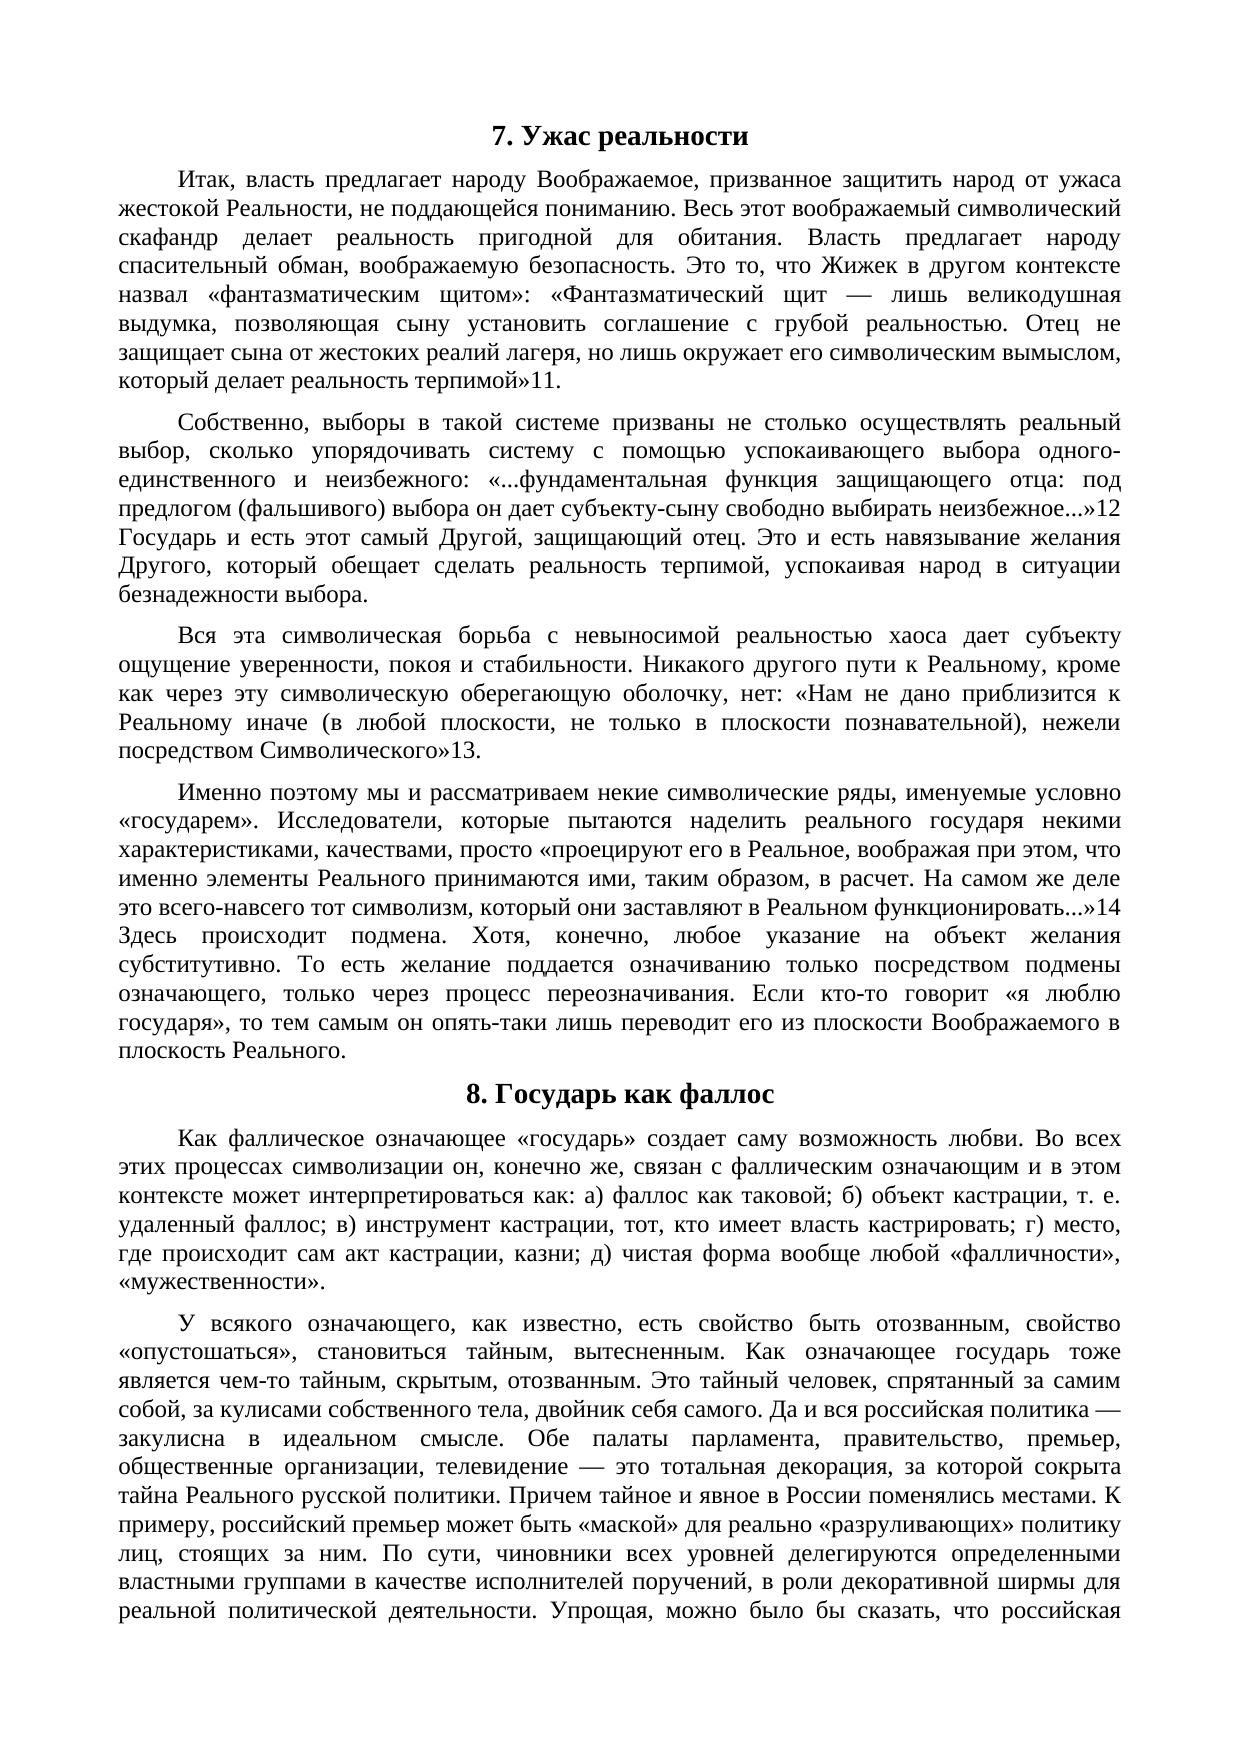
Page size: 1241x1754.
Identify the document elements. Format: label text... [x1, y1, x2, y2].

text Итак, власть предлагает народу Воображаемое, призванное защитить народ от ужаса жестокой Реальности, не поддающейся пониманию. Весь этот воображаемый символический скафандр делает реальность пригодной для обитания. Власть предлагает народу спасительный обман, воображаемую безопасность. Это то, что Жижек в другом контексте назвал «фантазматическим щитом»: «Фантазматический щит — лишь великодушная выдумка, позволяющая сыну установить соглашение с грубой реальностью. Отец не защищает сына от жестоких реалий лагеря, но лишь окружает его символическим вымыслом, который делает реальность терпимой»11. [118, 164, 1122, 394]
text 7. Ужас реальности [118, 118, 1122, 152]
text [118, 1308, 1122, 1624]
text 8. Государь как фаллос [118, 1077, 1122, 1110]
text Собственно, выборы в такой системе призваны не столько осуществлять реальный выбор, сколько упорядочивать систему с помощью успокаивающего выбора одного-единственного и неизбежного: «...фундаментальная функция защищающего отца: под предлогом (фальшивого) выбора он дает субъекту-сыну свободно выбирать неизбежное...»12 Государь и есть этот самый Другой, защищающий отец. Это и есть навязывание желания Другого, который обещает сделать реальность терпимой, успокаивая народ в ситуации безнадежности выбора. [118, 407, 1122, 608]
text Как фаллическое означающее «государь» создает саму возможность любви. Во всех этих процессах символизации он, конечно же, связан с фаллическим означающим и в этом контексте может интерпретироваться как: а) фаллос как таковой; б) объект кастрации, т. е. удаленный фаллос; в) инструмент кастрации, тот, кто имеет власть кастрировать; г) место, где происходит сам акт кастрации, казни; д) чистая форма вообще любой «фалличности», «мужественности». [118, 1123, 1122, 1295]
text Именно поэтому мы и рассматриваем некие символические ряды, именуемые условно «государем». Исследователи, которые пытаются наделить реального государя некими характеристиками, качествами, просто «проецируют его в Реальное, воображая при этом, что именно элементы Реального принимаются ими, таким образом, в расчет. На самом же деле это всего-навсего тот символизм, который они заставляют в Реальном функционировать...»14 Здесь происходит подмена. Хотя, конечно, любое указание на объект желания субститутивно. То есть желание поддается означиванию только посредством подмены означающего, только через процесс переозначивания. Если кто-то говорит «я люблю государя», то тем самым он опять-таки лишь переводит его из плоскости Воображаемого в плоскость Реального. [118, 777, 1122, 1064]
text Вся эта символическая борьба с невыносимой реальностью хаоса дает субъекту ощущение уверенности, покоя и стабильности. Никакого другого пути к Реальному, кроме как через эту символическую оберегающую оболочку, нет: «Нам не дано приблизится к Реальному иначе (в любой плоскости, не только в плоскости познавательной), нежели посредством Символического»13. [118, 620, 1122, 764]
